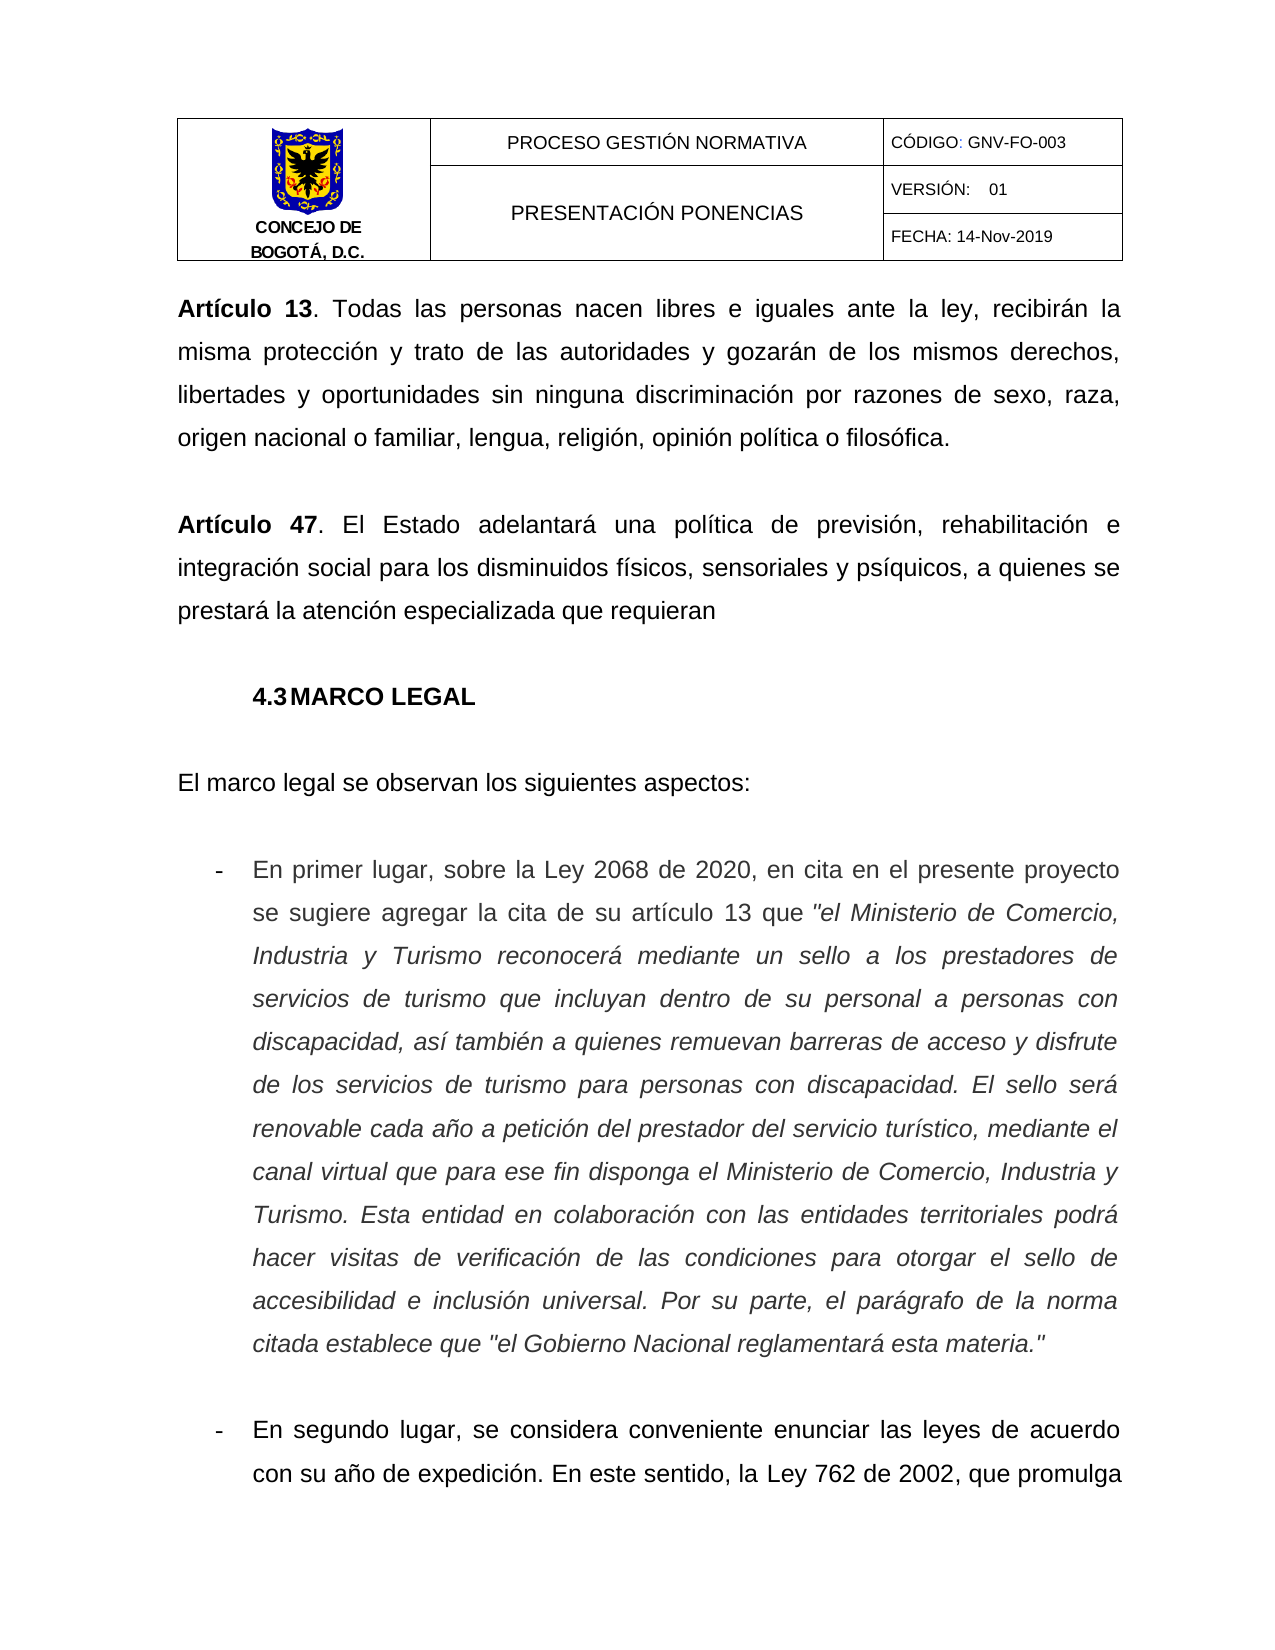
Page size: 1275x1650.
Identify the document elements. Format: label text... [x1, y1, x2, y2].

text El marco legal se observan los siguientes aspectos: [177, 768, 1122, 797]
list En primer lugar, sobre la Ley 2068 de 2020, en cita en el presente proyecto se sugiere agregar la cita de su artículo 13 que "el Ministerio de Comercio, Industria y Turismo reconocerá mediante un sello a los prestadores de servicios de turismo que incluyan dentro de su personal a personas con discapacidad, así también a quienes remuevan barreras de acceso y disfrute de los servicios de turismo para personas con discapacidad. El sello será renovable cada año a petición del prestador del servicio turístico, mediante el canal virtual que para ese fin disponga el Ministerio de Comercio, Industria y Turismo. Esta entidad en colaboración con las entidades territoriales podrá hacer visitas de verificación de las condiciones para otorgar el sello de accesibilidad e inclusión universal. Por su parte, el parágrafo de la norma citada establece que "el Gobierno Nacional reglamentará esta materia." [215, 855, 1122, 1358]
text Artículo 47. El Estado adelantará una política de previsión, rehabilitación e integración social para los disminuidos físicos, sensoriales y psíquicos, a quienes se prestará la atención especializada que requieran [177, 510, 1122, 625]
text Artículo 13. Todas las personas nacen libres e iguales ante la ley, recibirán la misma protección y trato de las autoridades y gozarán de los mismos derechos, libertades y oportunidades sin ninguna discriminación por razones de sexo, raza, origen nacional o familiar, lengua, religión, opinión política o filosófica. [177, 294, 1122, 452]
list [215, 1415, 1122, 1487]
list MARCO LEGAL [252, 682, 1122, 711]
